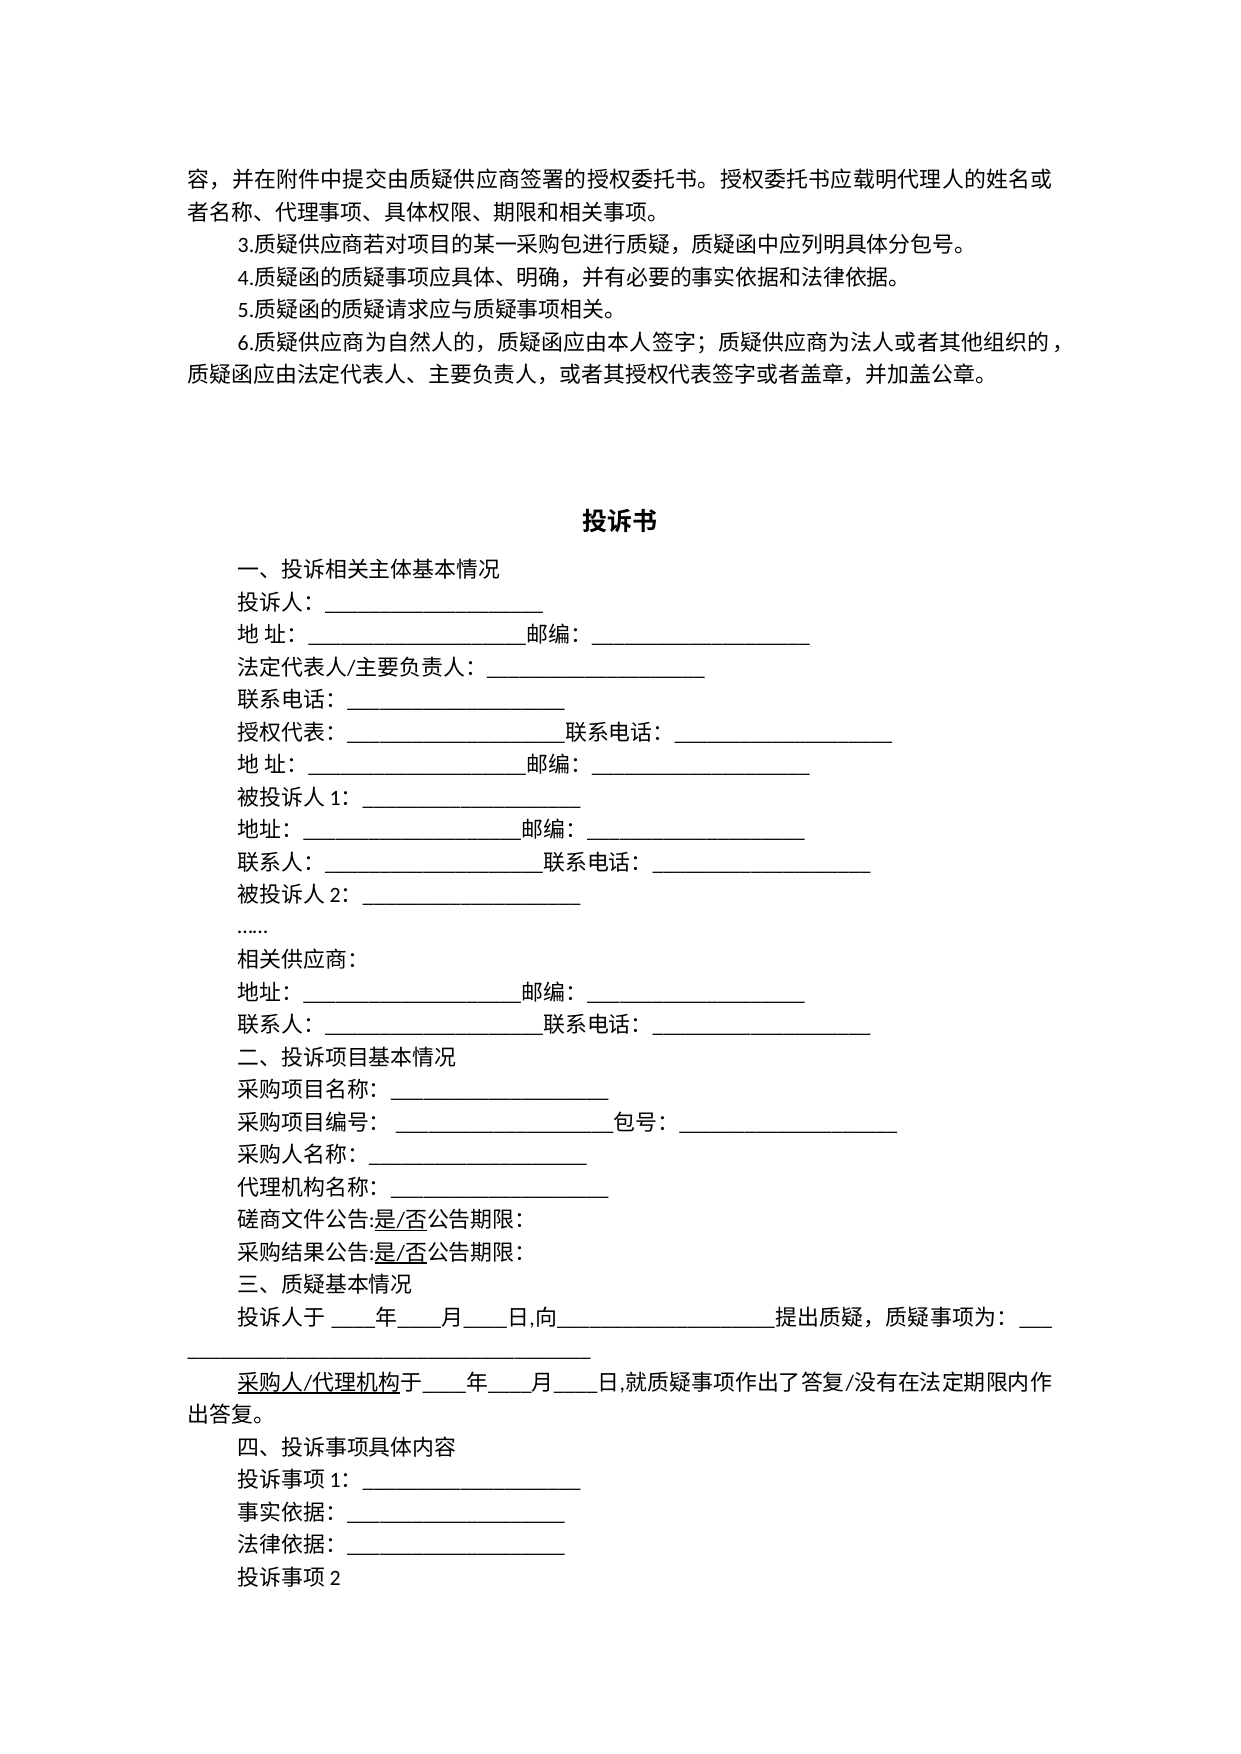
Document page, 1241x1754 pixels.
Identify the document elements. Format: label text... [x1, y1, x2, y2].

text 3.质疑供应商若对项目的某一采购包进行质疑，质疑函中应列明具体分包号。 [187, 227, 1053, 259]
text 被投诉人1：____________________ [187, 779, 1053, 812]
text 二、投诉项目基本情况 [187, 1039, 1053, 1072]
text 地址：____________________邮编：____________________ [187, 812, 1053, 844]
text 投诉人：____________________ [187, 584, 1053, 617]
text …… [187, 909, 1053, 942]
text 一、投诉相关主体基本情况 [187, 552, 1053, 584]
text 采购人名称：____________________ [187, 1137, 1053, 1169]
text 法律依据：____________________ [187, 1527, 1053, 1559]
text 地址：____________________邮编：____________________ [187, 974, 1053, 1007]
text 被投诉人2：____________________ [187, 877, 1053, 909]
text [187, 162, 1053, 227]
text 联系人：____________________联系电话：____________________ [187, 1007, 1053, 1039]
text 投诉人于 ____年____月____日,向____________________提出质疑，质疑事项为：________________________________________ [187, 1299, 1053, 1364]
text 6.质疑供应商为自然人的，质疑函应由本人签字；质疑供应商为法人或者其他组织的，质疑函应由法定代表人、主要负责人，或者其授权代表签字或者盖章，并加盖公章。 [187, 324, 1053, 389]
text 采购项目名称：____________________ [187, 1072, 1053, 1104]
text 事实依据：____________________ [187, 1494, 1053, 1527]
text 联系人：____________________联系电话：____________________ [187, 844, 1053, 877]
text 采购结果公告:是/否公告期限： [187, 1234, 1053, 1267]
text 5.质疑函的质疑请求应与质疑事项相关。 [187, 292, 1053, 324]
text 投诉事项2 [187, 1559, 1053, 1592]
text 采购人/代理机构于____年____月____日,就质疑事项作出了答复/没有在法定期限内作出答复。 [187, 1364, 1053, 1429]
text 四、投诉事项具体内容 [187, 1429, 1053, 1462]
text 采购项目编号： ____________________包号：____________________ [187, 1104, 1053, 1137]
text 三、质疑基本情况 [187, 1267, 1053, 1299]
text 代理机构名称：____________________ [187, 1169, 1053, 1202]
text 相关供应商： [187, 942, 1053, 974]
text 磋商文件公告:是/否公告期限： [187, 1202, 1053, 1234]
text 地 址：____________________邮编：____________________ [187, 747, 1053, 779]
text 联系电话：____________________ [187, 682, 1053, 714]
text 投诉事项1：____________________ [187, 1462, 1053, 1494]
text 法定代表人/主要负责人：____________________ [187, 649, 1053, 682]
text 授权代表：____________________联系电话：____________________ [187, 714, 1053, 747]
text 4.质疑函的质疑事项应具体、明确，并有必要的事实依据和法律依据。 [187, 259, 1053, 292]
text 地 址：____________________邮编：____________________ [187, 617, 1053, 649]
text 投诉书 [187, 487, 1053, 552]
